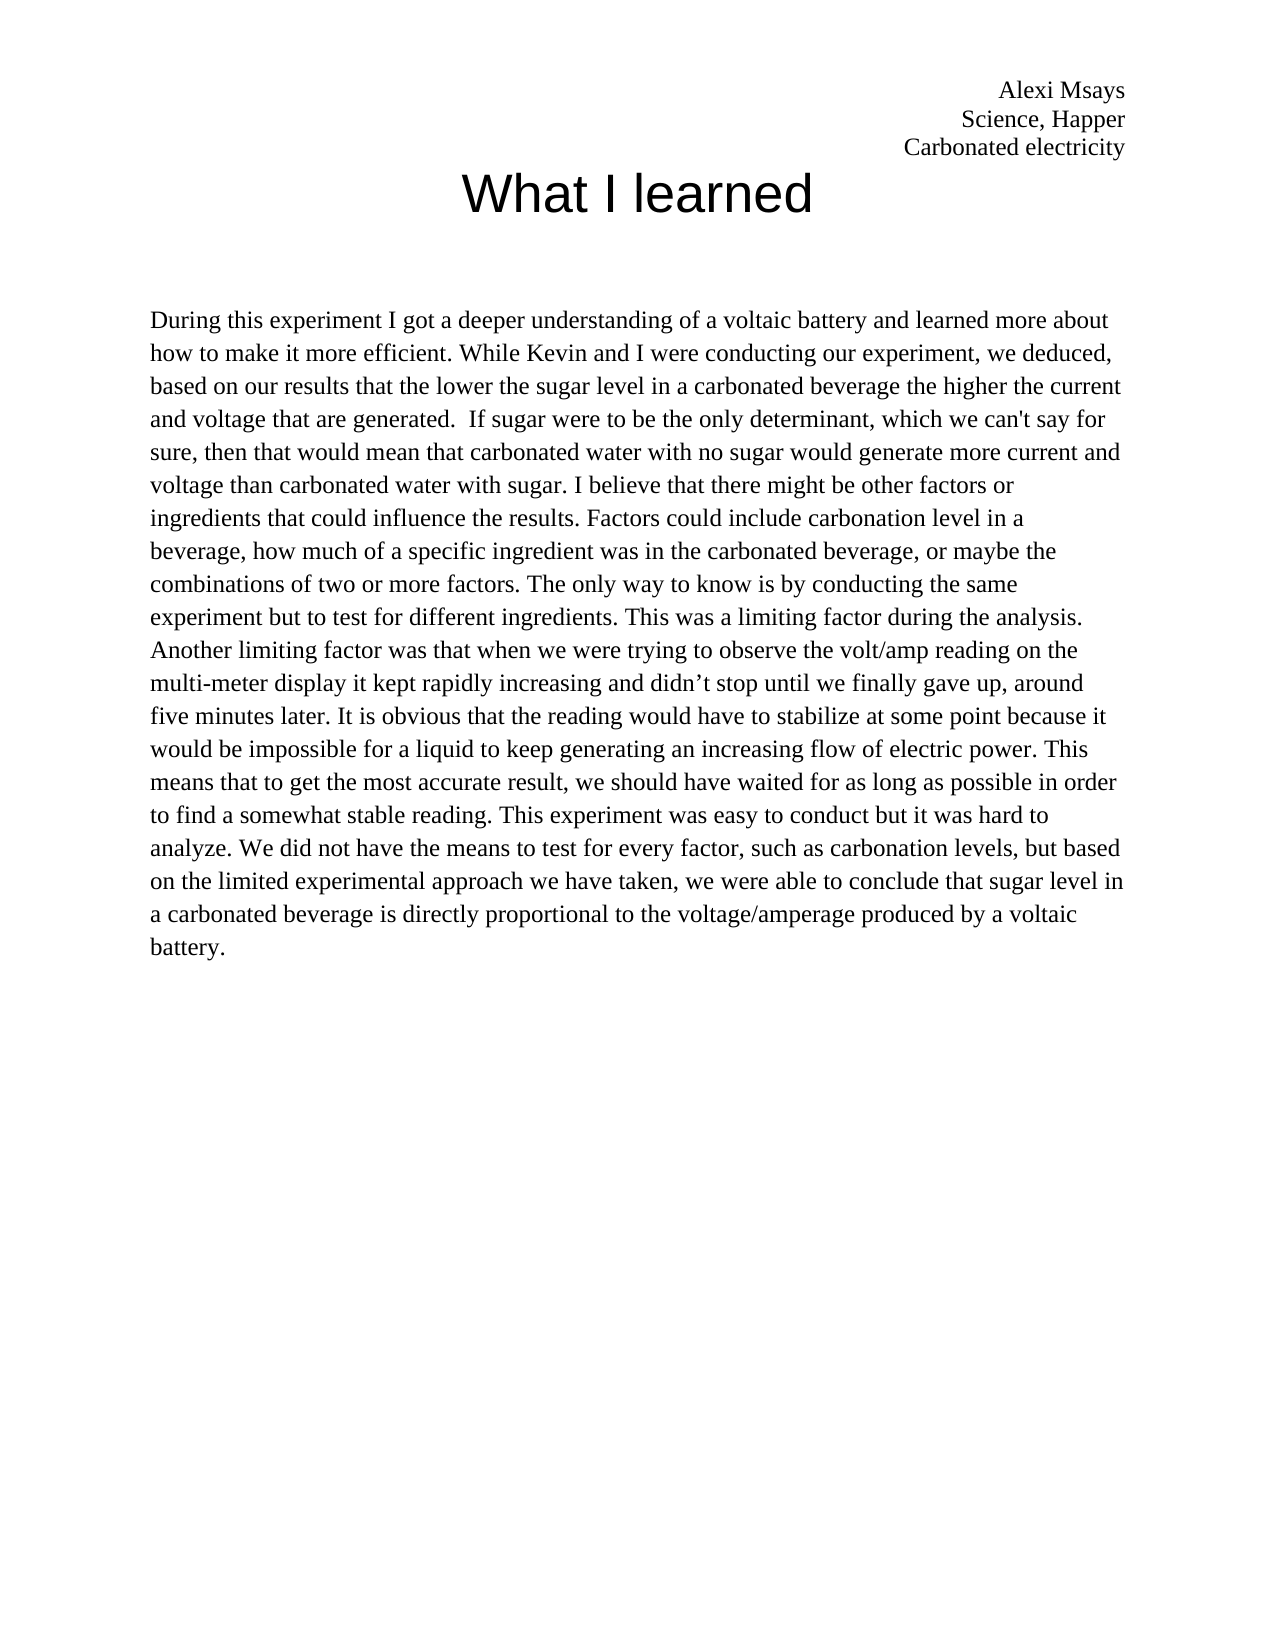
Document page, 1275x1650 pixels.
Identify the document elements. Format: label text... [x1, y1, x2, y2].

text What I learned [150, 161, 1125, 223]
text During this experiment I got a deeper understanding of a voltaic battery and learned more about how to make it more efficient. While Kevin and I were conducting our experiment, we deduced, based on our results that the lower the sugar level in a carbonated beverage the higher the current and voltage that are generated. If sugar were to be the only determinant, which we can't say for sure, then that would mean that carbonated water with no sugar would generate more current and voltage than carbonated water with sugar. I believe that there might be other factors or ingredients that could influence the results. Factors could include carbonation level in a beverage, how much of a specific ingredient was in the carbonated beverage, or maybe the combinations of two or more factors. The only way to know is by conducting the same experiment but to test for different ingredients. This was a limiting factor during the analysis. Another limiting factor was that when we were trying to observe the volt/amp reading on the multi-meter display it kept rapidly increasing and didn’t stop until we finally gave up, around five minutes later. It is obvious that the reading would have to stabilize at some point because it would be impossible for a liquid to keep generating an increasing flow of electric power. This means that to get the most accurate result, we should have waited for as long as possible in order to find a somewhat stable reading. This experiment was easy to conduct but it was hard to analyze. We did not have the means to test for every factor, such as carbonation levels, but based on the limited experimental approach we have taken, we were able to conclude that sugar level in a carbonated beverage is directly proportional to the voltage/amperage produced by a voltaic battery. [150, 305, 1125, 961]
